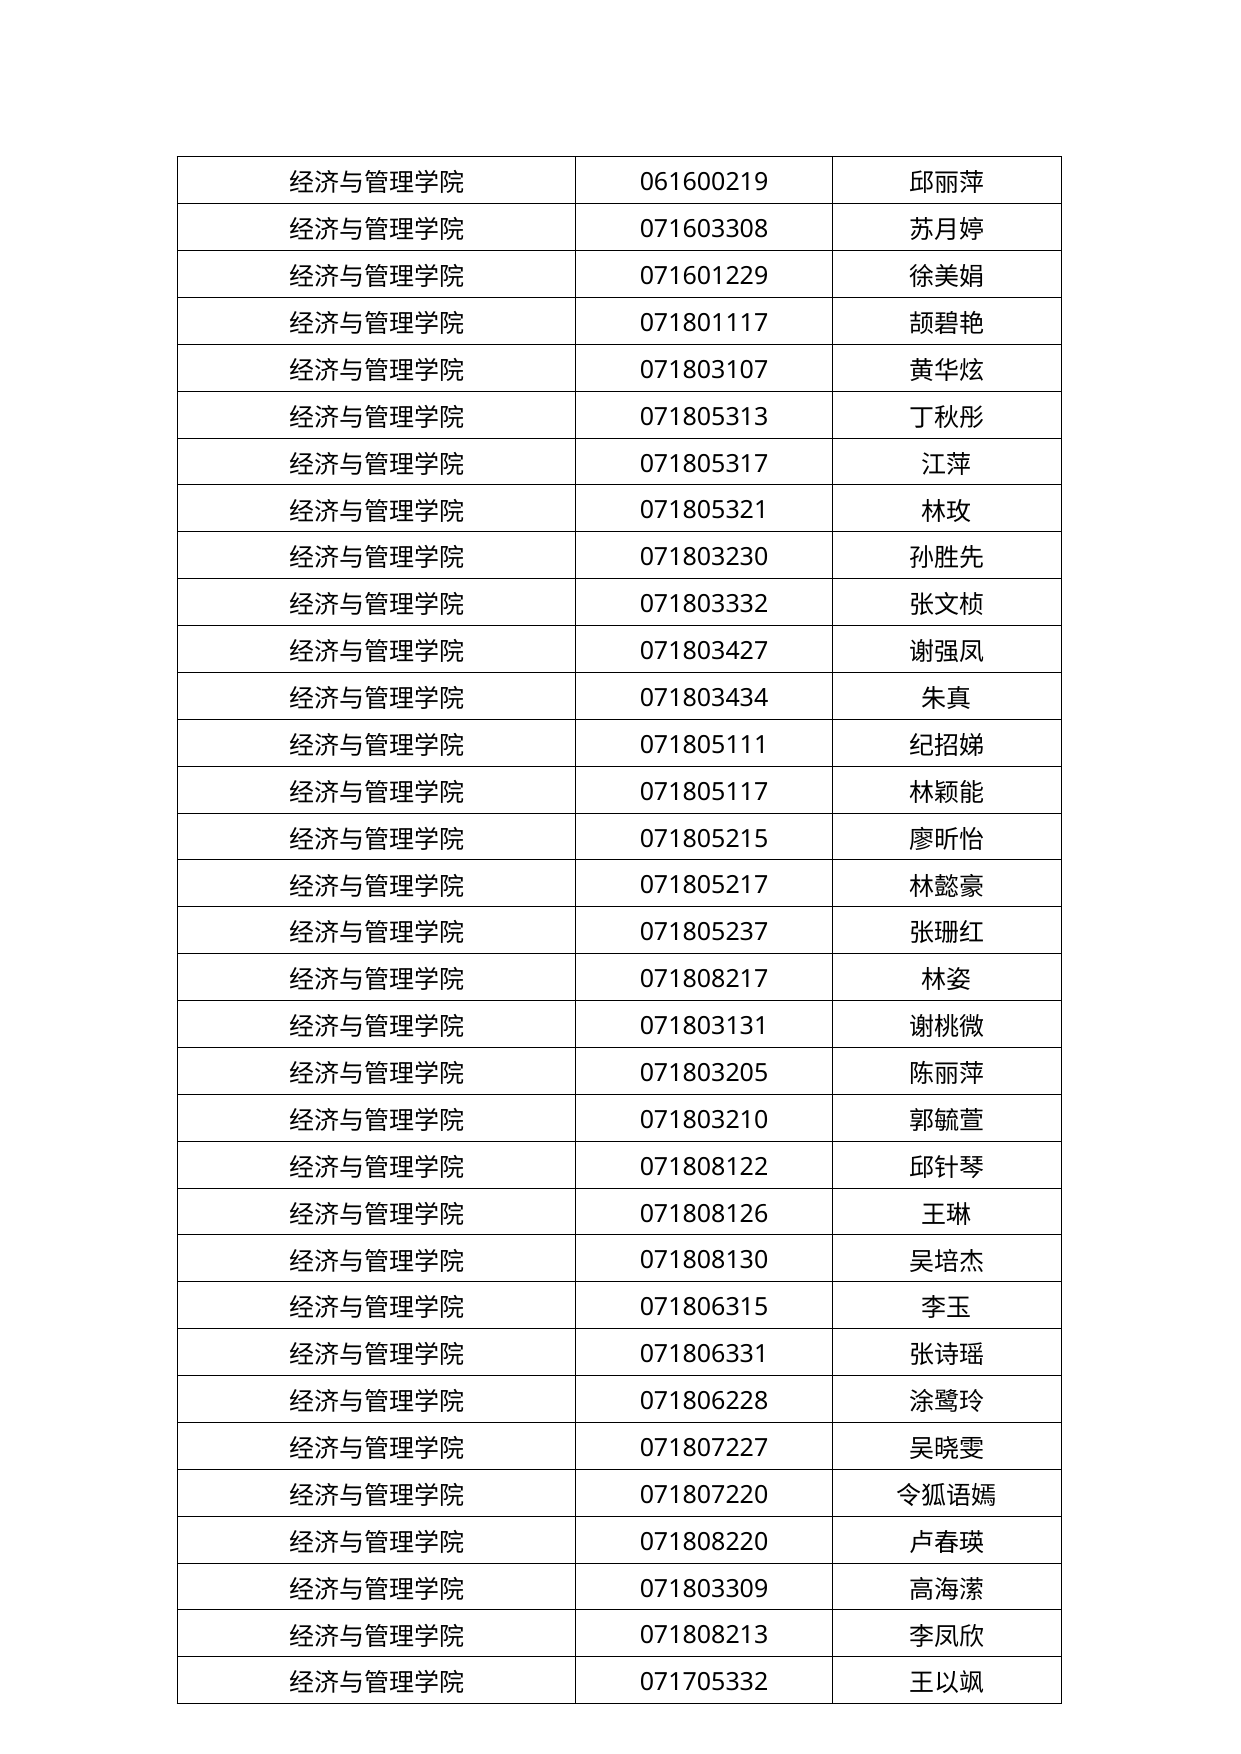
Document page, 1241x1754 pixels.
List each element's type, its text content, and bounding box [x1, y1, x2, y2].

table_cell 林姿 [833, 954, 1061, 1000]
table_cell 071803107 [576, 345, 832, 391]
table_cell 经济与管理学院 [178, 1329, 575, 1375]
table_cell 071803131 [576, 1001, 832, 1047]
table_cell 071805217 [576, 860, 832, 906]
table_cell 经济与管理学院 [178, 1564, 575, 1609]
table_cell 071806228 [576, 1376, 832, 1422]
table_cell 经济与管理学院 [178, 204, 575, 250]
table_cell 071808122 [576, 1142, 832, 1187]
table_cell 经济与管理学院 [178, 1376, 575, 1422]
table_cell 黄华炫 [833, 345, 1061, 391]
table_cell 丁秋彤 [833, 392, 1061, 437]
table_cell 071805117 [576, 767, 832, 812]
table_cell 经济与管理学院 [178, 1142, 575, 1187]
table_cell 经济与管理学院 [178, 532, 575, 578]
table_cell 经济与管理学院 [178, 439, 575, 484]
table_cell 朱真 [833, 673, 1061, 719]
table_cell 张文桢 [833, 579, 1061, 625]
table_cell 071808213 [576, 1610, 832, 1656]
table_cell 经济与管理学院 [178, 298, 575, 344]
table_cell 061600219 [576, 157, 832, 203]
table_cell 谢强凤 [833, 626, 1061, 672]
table_cell 苏月婷 [833, 204, 1061, 250]
table_cell 经济与管理学院 [178, 954, 575, 1000]
table_cell 071805313 [576, 392, 832, 437]
table_cell 卢春瑛 [833, 1517, 1061, 1562]
table_cell 071805111 [576, 720, 832, 766]
table_cell 经济与管理学院 [178, 251, 575, 297]
table_cell 陈丽萍 [833, 1048, 1061, 1094]
table_cell 071807220 [576, 1470, 832, 1516]
table_cell 071808220 [576, 1517, 832, 1562]
table_cell 林颖能 [833, 767, 1061, 812]
table_cell 经济与管理学院 [178, 1470, 575, 1516]
table_cell 经济与管理学院 [178, 860, 575, 906]
table_cell 吴晓雯 [833, 1423, 1061, 1469]
table_cell 李玉 [833, 1282, 1061, 1328]
table_cell 孙胜先 [833, 532, 1061, 578]
table_cell 谢桃微 [833, 1001, 1061, 1047]
table_cell 经济与管理学院 [178, 1189, 575, 1234]
table_cell 071805215 [576, 814, 832, 859]
table_cell 071803332 [576, 579, 832, 625]
table_cell 071803210 [576, 1095, 832, 1141]
table_cell 071801117 [576, 298, 832, 344]
table_cell 071806315 [576, 1282, 832, 1328]
table_cell 经济与管理学院 [178, 767, 575, 812]
table_cell 071807227 [576, 1423, 832, 1469]
table_cell 071803309 [576, 1564, 832, 1609]
table_cell 经济与管理学院 [178, 673, 575, 719]
table_cell 经济与管理学院 [178, 720, 575, 766]
table_cell 071603308 [576, 204, 832, 250]
table_cell 071808217 [576, 954, 832, 1000]
table_cell 经济与管理学院 [178, 1610, 575, 1656]
table_cell 071808126 [576, 1189, 832, 1234]
table_cell 071803434 [576, 673, 832, 719]
table_cell 071806331 [576, 1329, 832, 1375]
table_cell 郭毓萱 [833, 1095, 1061, 1141]
table_cell 王以飒 [833, 1657, 1061, 1703]
table_cell 经济与管理学院 [178, 1282, 575, 1328]
table_cell 071808130 [576, 1235, 832, 1281]
table_cell 071601229 [576, 251, 832, 297]
table_cell 廖昕怡 [833, 814, 1061, 859]
table_cell 经济与管理学院 [178, 907, 575, 953]
table_cell 李凤欣 [833, 1610, 1061, 1656]
table_cell 经济与管理学院 [178, 1001, 575, 1047]
table_cell 经济与管理学院 [178, 626, 575, 672]
table_cell 071805317 [576, 439, 832, 484]
table_cell 令狐语嫣 [833, 1470, 1061, 1516]
table_cell 经济与管理学院 [178, 485, 575, 531]
table_cell 邱针琴 [833, 1142, 1061, 1187]
table_cell 071705332 [576, 1657, 832, 1703]
table_cell 涂鹭玲 [833, 1376, 1061, 1422]
table_cell 林懿豪 [833, 860, 1061, 906]
table_cell 经济与管理学院 [178, 1048, 575, 1094]
table_cell 经济与管理学院 [178, 814, 575, 859]
table_cell 高海潆 [833, 1564, 1061, 1609]
table_cell 纪招娣 [833, 720, 1061, 766]
table_cell 071803205 [576, 1048, 832, 1094]
table_cell 经济与管理学院 [178, 157, 575, 203]
table_cell 071805321 [576, 485, 832, 531]
table_cell 经济与管理学院 [178, 1657, 575, 1703]
table_cell 经济与管理学院 [178, 1095, 575, 1141]
table_cell 江萍 [833, 439, 1061, 484]
table_cell 张珊红 [833, 907, 1061, 953]
table_cell 邱丽萍 [833, 157, 1061, 203]
table_cell 徐美娟 [833, 251, 1061, 297]
table_cell 林玫 [833, 485, 1061, 531]
table_cell 王琳 [833, 1189, 1061, 1234]
table_cell 经济与管理学院 [178, 579, 575, 625]
table_cell 经济与管理学院 [178, 345, 575, 391]
table_cell 颉碧艳 [833, 298, 1061, 344]
table_cell 经济与管理学院 [178, 1235, 575, 1281]
table_cell 吴培杰 [833, 1235, 1061, 1281]
table_cell 经济与管理学院 [178, 1423, 575, 1469]
table_cell 经济与管理学院 [178, 1517, 575, 1562]
table_cell 张诗瑶 [833, 1329, 1061, 1375]
table_cell 经济与管理学院 [178, 392, 575, 437]
table_cell 071803427 [576, 626, 832, 672]
table_cell 071805237 [576, 907, 832, 953]
table_cell 071803230 [576, 532, 832, 578]
